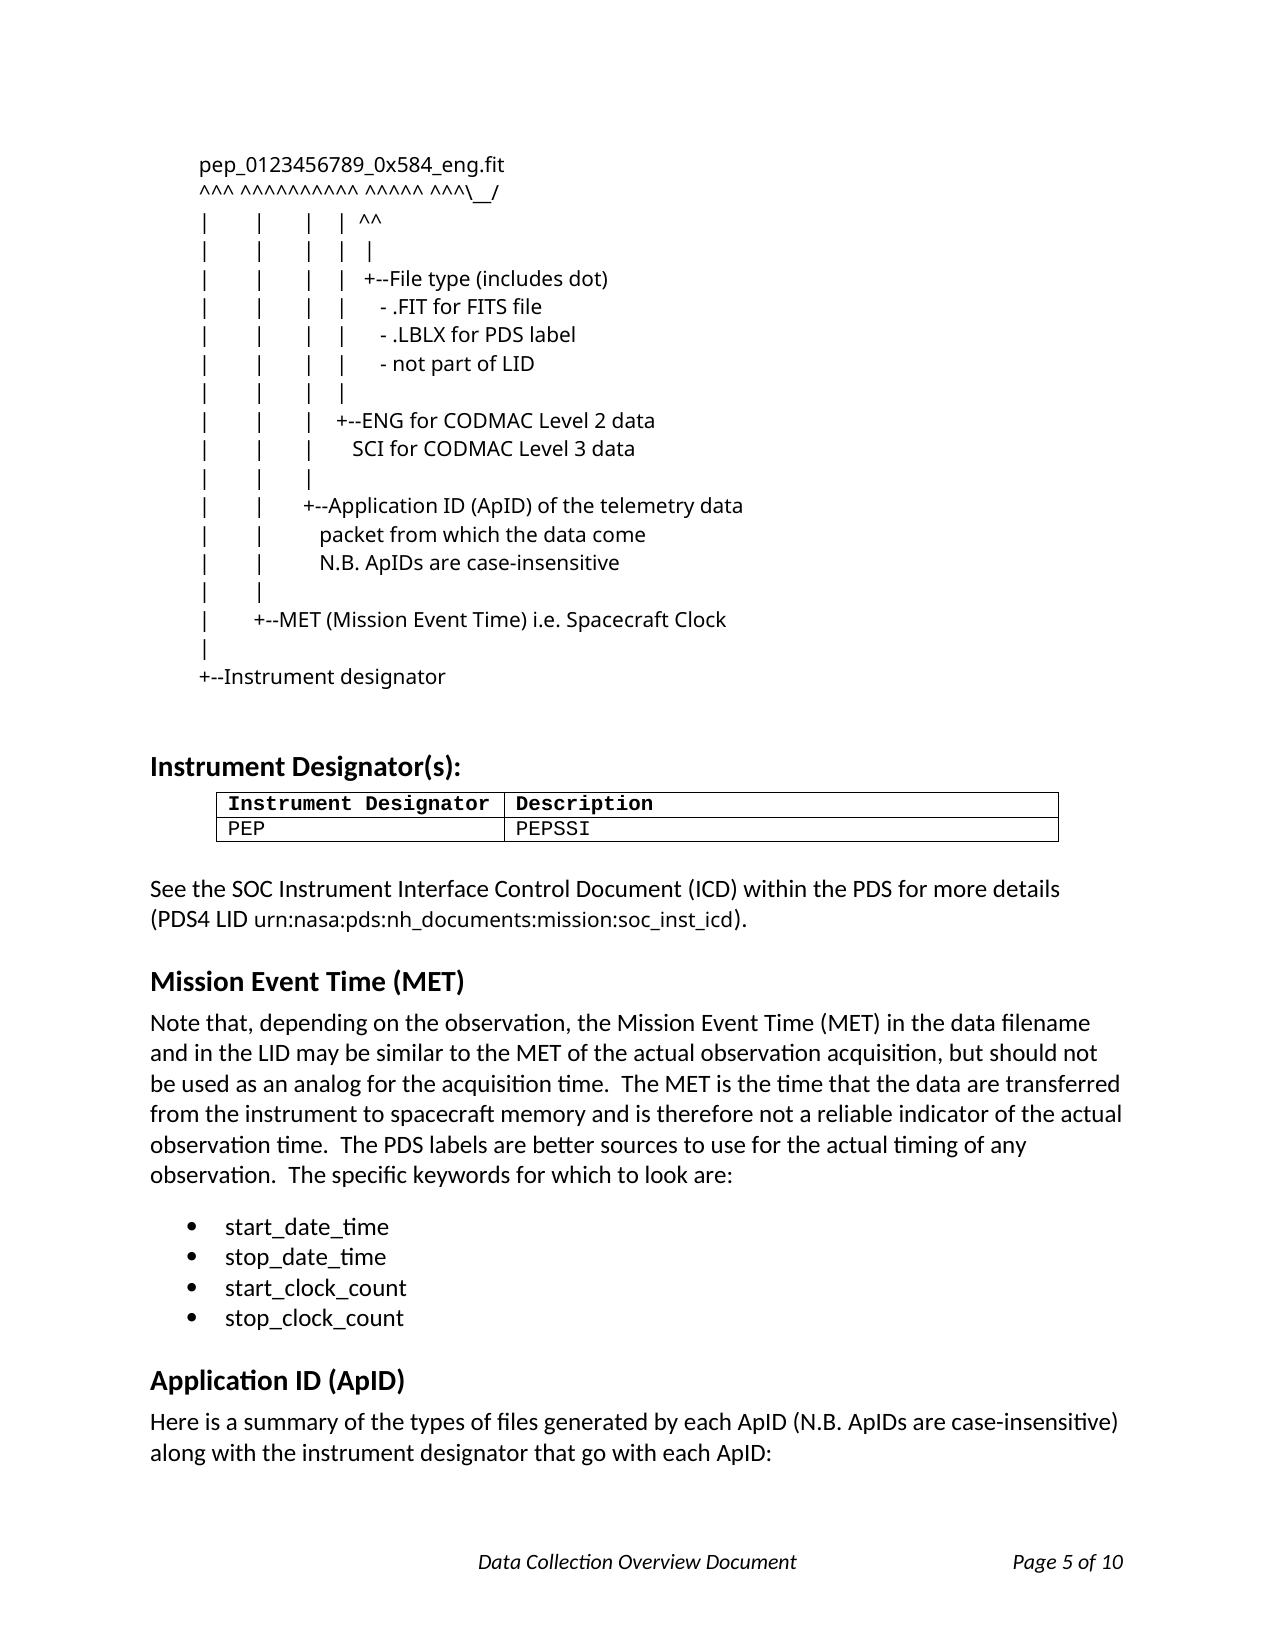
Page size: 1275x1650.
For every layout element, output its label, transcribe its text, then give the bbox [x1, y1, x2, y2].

text | | | +--ENG for CODMAC Level 2 data [150, 406, 1125, 434]
table_cell PEPSSI [505, 818, 1058, 841]
text | | | SCI for CODMAC Level 3 data [150, 434, 1125, 463]
list stop_date_time [187, 1241, 1125, 1272]
text | | +--Application ID (ApID) of the telemetry data [150, 491, 1125, 520]
text | | | [150, 463, 1125, 491]
table_cell PEP [217, 818, 504, 841]
list stop_clock_count [187, 1302, 1125, 1333]
table_header Instrument Designator [217, 793, 504, 817]
list start_clock_count [187, 1272, 1125, 1302]
text Note that, depending on the observation, the Mission Event Time (MET) in the data filename and in the LID may be similar to the MET of the actual observation acquisition, but should not be used as an analog for the acquisition time. The MET is the time that the data are transferred from the instrument to spacecraft memory and is therefore not a reliable indicator of the actual observation time. The PDS labels are better sources to use for the actual timing of any observation. The specific keywords for which to look are: [150, 1007, 1125, 1190]
text | +--MET (Mission Event Time) i.e. Spacecraft Clock [150, 605, 1125, 633]
subtitle Mission Event Time (MET) [150, 963, 1125, 999]
text | | | | ^^ [150, 207, 1125, 235]
text pep_0123456789_0x584_eng.fit [150, 150, 1125, 178]
text | | N.B. ApIDs are case-insensitive [150, 548, 1125, 577]
text | [150, 633, 1125, 662]
table_header Description [505, 793, 1058, 817]
text Here is a summary of the types of files generated by each ApID (N.B. ApIDs are case-insensitive) along with the instrument designator that go with each ApID: [150, 1406, 1125, 1467]
text | | | | | [150, 235, 1125, 264]
list start_date_time [187, 1211, 1125, 1241]
text See the SOC Instrument Interface Control Document (ICD) within the PDS for more details (PDS4 LID urn:nasa:pds:nh_documents:mission:soc_inst_icd). [150, 842, 1125, 934]
text | | | | - .FIT for FITS file [150, 292, 1125, 321]
text | | | | +--File type (includes dot) [150, 264, 1125, 292]
text +--Instrument designator [150, 662, 1125, 690]
text | | packet from which the data come [150, 520, 1125, 548]
text ^^^ ^^^^^^^^^^ ^^^^^ ^^^\__/ [150, 178, 1125, 207]
text | | | | [150, 377, 1125, 406]
text | | | | - not part of LID [150, 349, 1125, 377]
text | | [150, 577, 1125, 605]
text | | | | - .LBLX for PDS label [150, 321, 1125, 349]
subtitle Instrument Designator(s): [150, 748, 1125, 783]
subtitle Application ID (ApID) [150, 1362, 1125, 1398]
